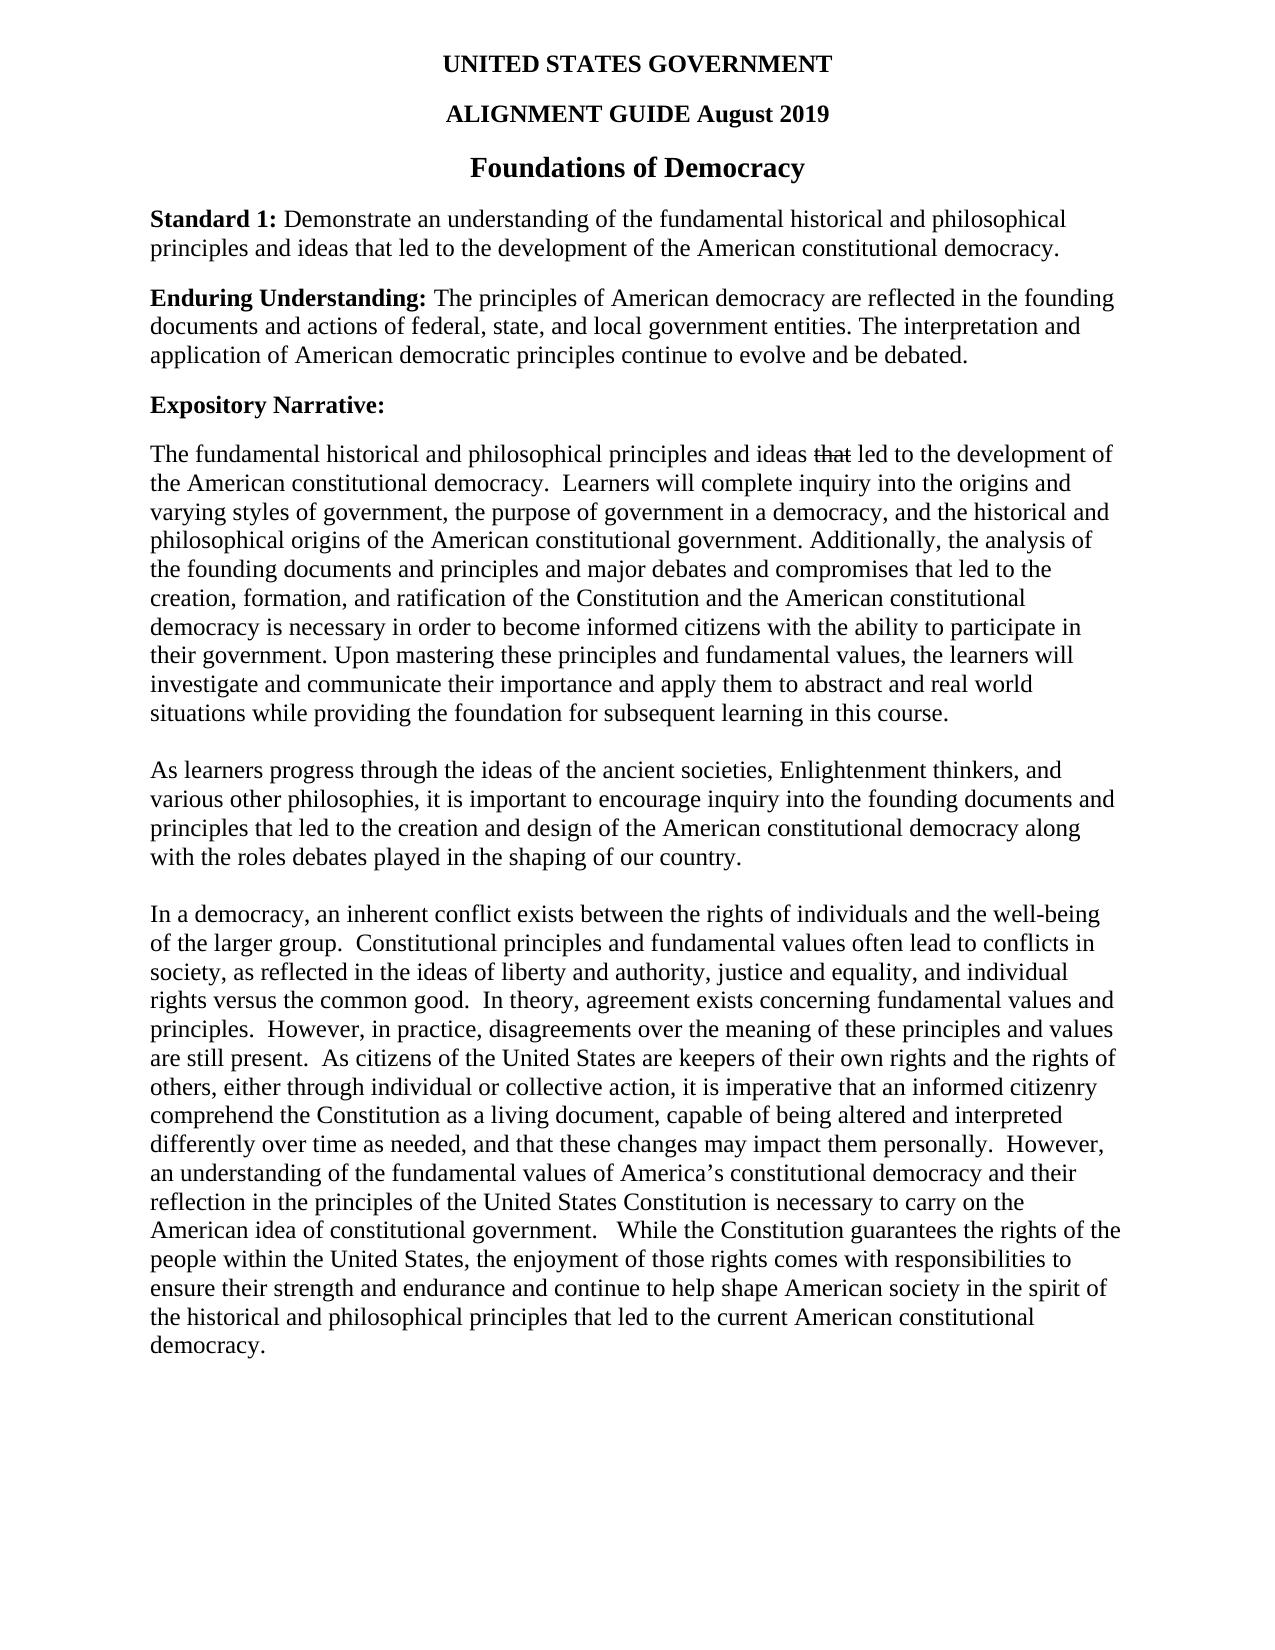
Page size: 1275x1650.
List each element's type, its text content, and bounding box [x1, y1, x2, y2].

text Enduring Understanding: The principles of American democracy are reflected in the founding documents and actions of federal, state, and local government entities. The interpretation and application of American democratic principles continue to evolve and be debated. [150, 283, 1125, 369]
text In a democracy, an inherent conflict exists between the rights of individuals and the well-being of the larger group. Constitutional principles and fundamental values often lead to conflicts in society, as reflected in the ideas of liberty and authority, justice and equality, and individual rights versus the common good. In theory, agreement exists concerning fundamental values and principles. However, in practice, disagreements over the meaning of these principles and values are still present. As citizens of the United States are keepers of their own rights and the rights of others, either through individual or collective action, it is imperative that an informed citizenry comprehend the Constitution as a living document, capable of being altered and interpreted differently over time as needed, and that these changes may impact them personally. However, an understanding of the fundamental values of America’s constitutional democracy and their reflection in the principles of the United States Constitution is necessary to carry on the American idea of constitutional government. While the Constitution guarantees the rights of the people within the United States, the enjoyment of those rights comes with responsibilities to ensure their strength and endurance and continue to help shape American society in the spirit of the historical and philosophical principles that led to the current American constitutional democracy. [150, 899, 1125, 1359]
text The fundamental historical and philosophical principles and ideas that led to the development of the American constitutional democracy. Learners will complete inquiry into the origins and varying styles of government, the purpose of government in a democracy, and the historical and philosophical origins of the American constitutional government. Additionally, the analysis of the founding documents and principles and major debates and compromises that led to the creation, formation, and ratification of the Constitution and the American constitutional democracy is necessary in order to become informed citizens with the ability to participate in their government. Upon mastering these principles and fundamental values, the learners will investigate and communicate their importance and apply them to abstract and real world situations while providing the foundation for subsequent learning in this course. [150, 439, 1125, 727]
text Standard 1: Demonstrate an understanding of the fundamental historical and philosophical principles and ideas that led to the development of the American constitutional democracy. [150, 204, 1125, 262]
text As learners progress through the ideas of the ancient societies, Enlightenment thinkers, and various other philosophies, it is important to encourage inquiry into the founding documents and principles that led to the creation and design of the American constitutional democracy along with the roles debates played in the shaping of our country. [150, 756, 1125, 871]
text Expository Narrative: [150, 390, 1125, 418]
text Foundations of Democracy [150, 150, 1125, 183]
